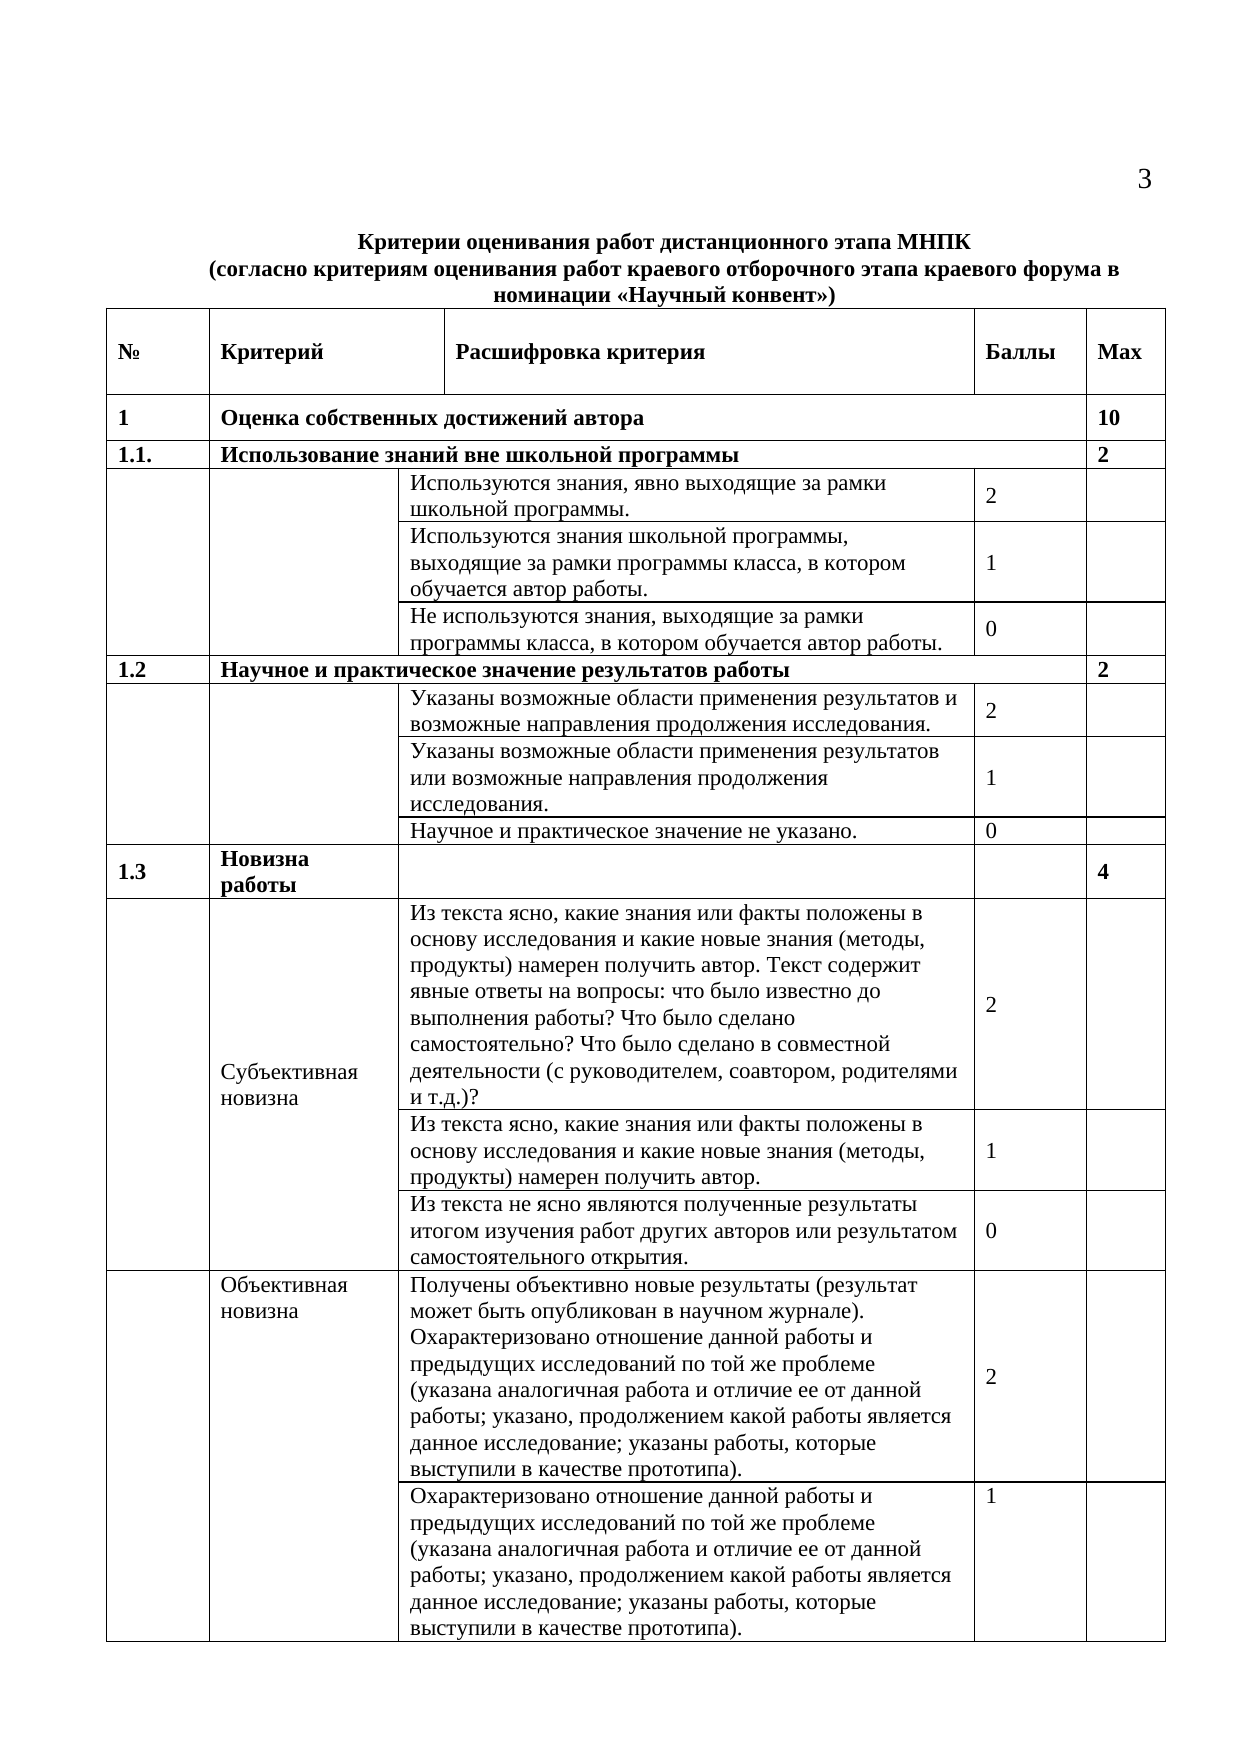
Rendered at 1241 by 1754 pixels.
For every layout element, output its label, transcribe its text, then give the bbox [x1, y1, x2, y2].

table_cell Научное и практическое значение не указано. [399, 818, 974, 844]
table_cell [1087, 1483, 1165, 1641]
table_cell Из текста не ясно являются полученные результаты итогом изучения работ других авторов или результатом самостоятельного открытия. [399, 1191, 974, 1269]
table_cell Охарактеризовано отношение данной работы и предыдущих исследований по той же проблеме (указана аналогичная работа и отличие ее от данной работы; указано, продолжением какой работы является данное исследование; указаны работы, которые выступили в качестве прототипа). [399, 1483, 974, 1641]
table_cell [107, 899, 209, 1269]
table_cell Использование знаний вне школьной программы [210, 441, 1086, 467]
table_cell [1087, 1191, 1165, 1269]
table_cell Используются знания школьной программы, выходящие за рамки программы класса, в котором обучается автор работы. [399, 522, 974, 601]
table_cell 1 [975, 1483, 1086, 1641]
table_cell 0 [975, 818, 1086, 844]
table_cell 2 [975, 1271, 1086, 1481]
table_cell [1087, 899, 1165, 1109]
table_cell Объективная новизна [210, 1271, 398, 1641]
table_cell [210, 469, 398, 655]
table_header Max [1087, 309, 1165, 394]
table_cell Указаны возможные области применения результатов или возможные направления продолжения исследования. [399, 737, 974, 816]
table_cell 0 [975, 1191, 1086, 1269]
table_cell [107, 684, 209, 844]
text 3 [709, 161, 1152, 195]
table_cell Научное и практическое значение результатов работы [210, 656, 1086, 682]
table_cell 1 [975, 737, 1086, 816]
table_cell Указаны возможные области применения результатов и возможные направления продолжения исследования. [399, 684, 974, 736]
table_cell 1.2 [107, 656, 209, 682]
table_cell [1087, 522, 1165, 601]
table_cell [1087, 603, 1165, 655]
table_cell 1.1. [107, 441, 209, 467]
table_cell Используются знания, явно выходящие за рамки школьной программы. [399, 469, 974, 521]
table_cell Из текста ясно, какие знания или факты положены в основу исследования и какие новые знания (методы, продукты) намерен получить автор. Текст содержит явные ответы на вопросы: что было известно до выполнения работы? Что было сделано самостоятельно? Что было сделано в совместной деятельности (с руководителем, соавтором, родителями и т.д.)? [399, 899, 974, 1109]
table_cell [1087, 737, 1165, 816]
table_cell 1 [975, 1110, 1086, 1189]
table_cell [210, 684, 398, 844]
text Критерии оценивания работ дистанционного этапа МНПК [177, 228, 1152, 255]
table_cell [1087, 818, 1165, 844]
table_cell [1087, 1271, 1165, 1481]
table_cell [1087, 469, 1165, 521]
table_cell [1087, 1110, 1165, 1189]
table_cell Новизна работы [210, 845, 398, 897]
table_cell 2 [975, 684, 1086, 736]
table_cell Не используются знания, выходящие за рамки программы класса, в котором обучается автор работы. [399, 603, 974, 655]
table_cell Получены объективно новые результаты (результат может быть опубликован в научном журнале). Охарактеризовано отношение данной работы и предыдущих исследований по той же проблеме (указана аналогичная работа и отличие ее от данной работы; указано, продолжением какой работы является данное исследование; указаны работы, которые выступили в качестве прототипа). [399, 1271, 974, 1481]
table_cell [107, 1271, 209, 1641]
table_cell 1 [975, 522, 1086, 601]
table_cell 0 [975, 603, 1086, 655]
table_header Расшифровка критерия [445, 309, 974, 394]
table_cell [107, 469, 209, 655]
table_cell 1 [107, 395, 209, 440]
table_cell 10 [1087, 395, 1165, 440]
table_cell [399, 845, 974, 897]
table_header Баллы [975, 309, 1086, 394]
table_cell Оценка собственных достижений автора [210, 395, 1086, 440]
table_cell [1087, 684, 1165, 736]
table_cell 4 [1087, 845, 1165, 897]
table_cell [975, 845, 1086, 897]
table_header № [107, 309, 209, 394]
table_cell Субъективная новизна [210, 899, 398, 1269]
text (согласно критериям оценивания работ краевого отборочного этапа краевого форума в номинации «Научный конвент») [177, 255, 1152, 307]
table_cell 2 [975, 469, 1086, 521]
table_header Критерий [210, 309, 444, 394]
table_cell 1.3 [107, 845, 209, 897]
table_cell 2 [1087, 441, 1165, 467]
table_cell Из текста ясно, какие знания или факты положены в основу исследования и какие новые знания (методы, продукты) намерен получить автор. [399, 1110, 974, 1189]
table_cell 2 [975, 899, 1086, 1109]
table_cell 2 [1087, 656, 1165, 682]
